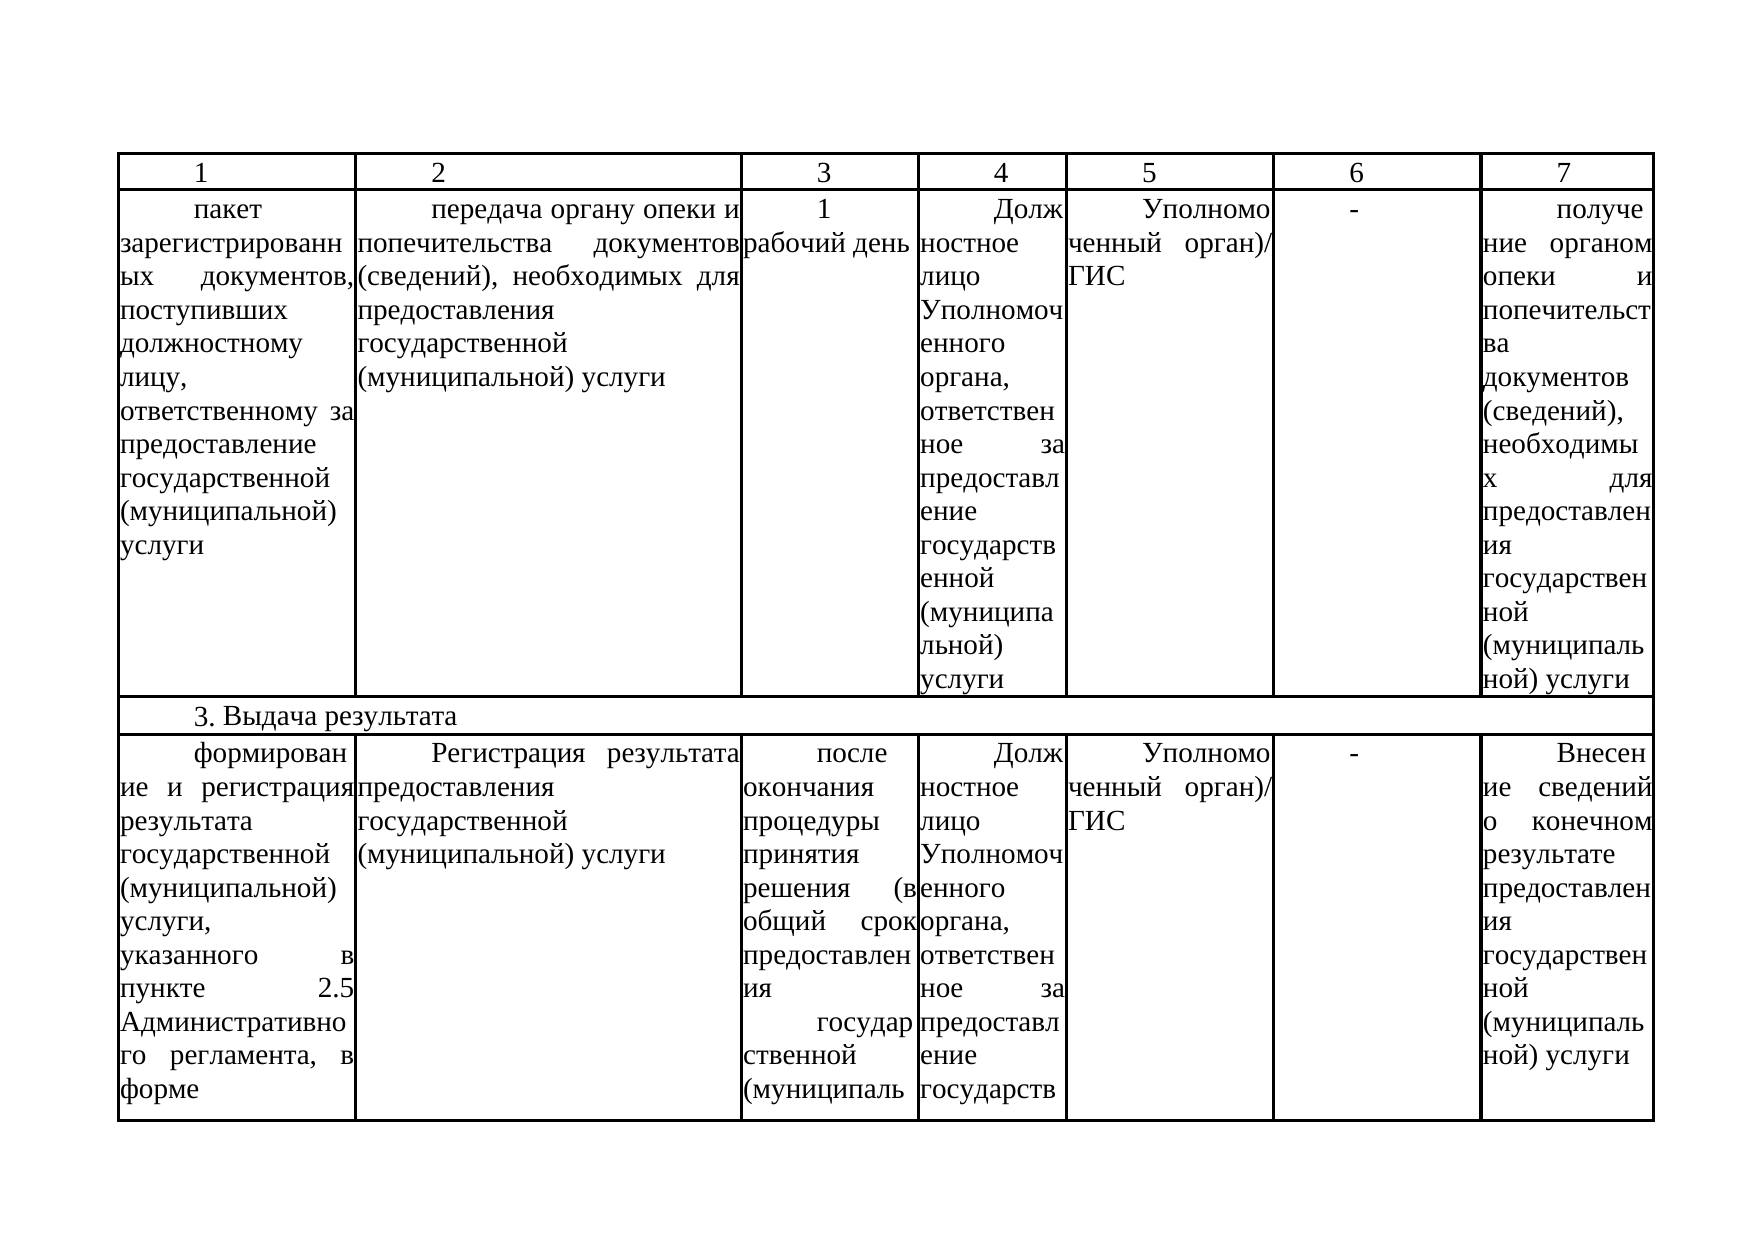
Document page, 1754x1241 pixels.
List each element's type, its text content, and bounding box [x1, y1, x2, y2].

table_cell Уполномоченный орган)/ ГИС [1068, 191, 1272, 694]
table_cell - [1275, 736, 1479, 1119]
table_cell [1068, 736, 1272, 1119]
table_cell 3. Выдача результата [120, 698, 1652, 732]
table_header 5 [1068, 155, 1272, 188]
table_header 2 [357, 155, 740, 188]
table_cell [920, 736, 1065, 1119]
table_header 3 [743, 155, 917, 188]
table_cell Должностное лицо Уполномоченного органа, ответственное за предоставление государственной (муниципальной) услуги [920, 191, 1065, 694]
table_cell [1483, 736, 1652, 1119]
table_header 6 [1275, 155, 1479, 188]
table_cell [743, 736, 917, 1119]
table_cell пакет зарегистрированных документов, поступивших должностному лицу, ответственному за предоставление государственной (муниципальной) услуги [120, 191, 354, 694]
table_cell передача органу опеки и попечительства документов (сведений), необходимых для предоставления государственной (муниципальной) услуги [357, 191, 740, 694]
table_cell 1 рабочий день [743, 191, 917, 694]
table_header 7 [1483, 155, 1652, 188]
table_cell получение органом опеки и попечительства документов (сведений), необходимых для предоставления государственной (муниципальной) услуги [1483, 191, 1652, 694]
table_cell - [1275, 191, 1479, 694]
table_header 1 [120, 155, 354, 188]
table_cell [120, 736, 354, 1119]
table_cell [357, 736, 740, 1119]
table_header 4 [920, 155, 1065, 188]
